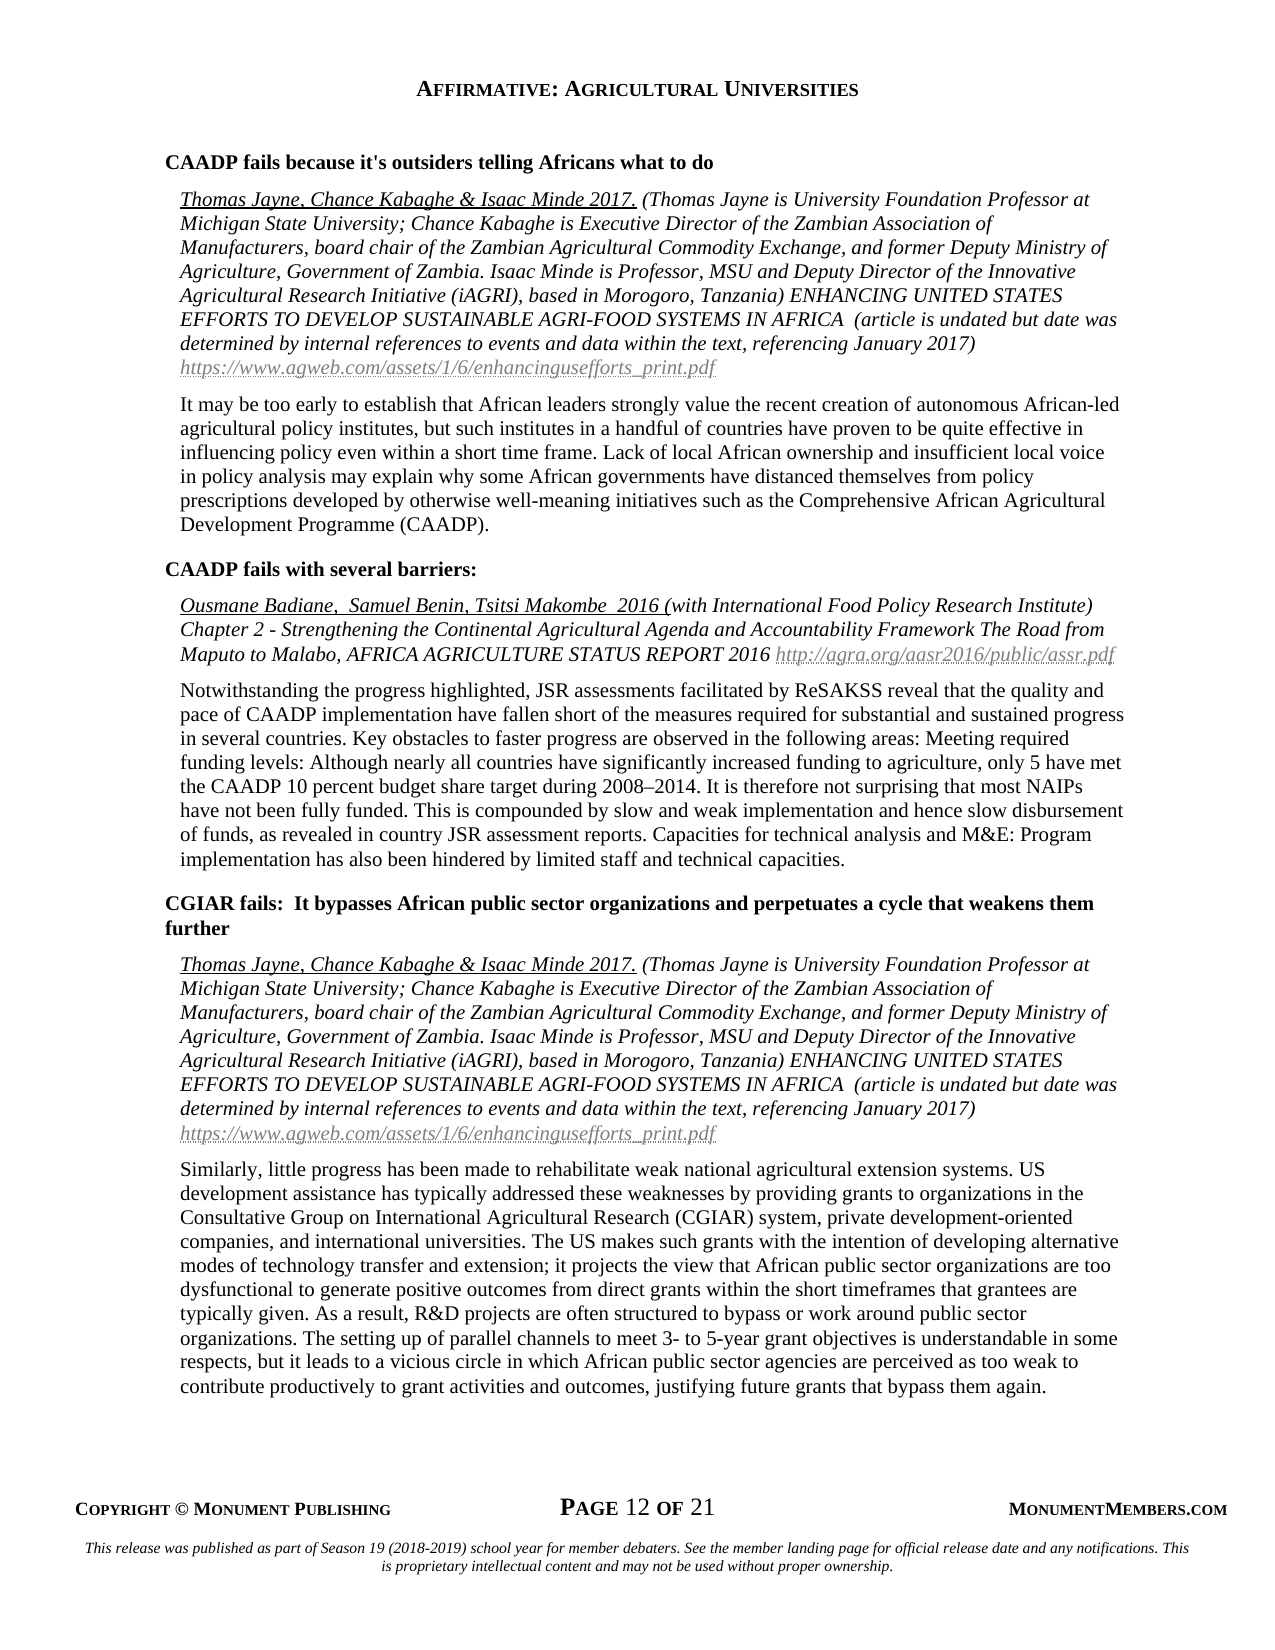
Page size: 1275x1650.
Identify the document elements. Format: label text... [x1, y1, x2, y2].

text Similarly, little progress has been made to rehabilitate weak national agricultural extension systems. US development assistance has typically addressed these weaknesses by providing grants to organizations in the Consultative Group on International Agricultural Research (CGIAR) system, private development-oriented companies, and international universities. The US makes such grants with the intention of developing alternative modes of technology transfer and extension; it projects the view that African public sector organizations are too dysfunctional to generate positive outcomes from direct grants within the short timeframes that grantees are typically given. As a result, R&D projects are often structured to bypass or work around public sector organizations. The setting up of parallel channels to meet 3- to 5-year grant objectives is understandable in some respects, but it leads to a vicious circle in which African public sector agencies are perceived as too weak to contribute productively to grant activities and outcomes, justifying future grants that bypass them again. [180, 1157, 1125, 1398]
text Notwithstanding the progress highlighted, JSR assessments facilitated by ReSAKSS reveal that the quality and pace of CAADP implementation have fallen short of the measures required for substantial and sustained progress in several countries. Key obstacles to faster progress are observed in the following areas: Meeting required funding levels: Although nearly all countries have significantly increased funding to agriculture, only 5 have met the CAADP 10 percent budget share target during 2008–2014. It is therefore not surprising that most NAIPs have not been fully funded. This is compounded by slow and weak implementation and hence slow disbursement of funds, as revealed in country JSR assessment reports. Capacities for technical analysis and M&E: Program implementation has also been hindered by limited staff and technical capacities. [180, 678, 1125, 871]
text CAADP fails because it's outsiders telling Africans what to do [165, 150, 1125, 174]
text CAADP fails with several barriers: [165, 557, 1125, 581]
text Ousmane Badiane, Samuel Benin, Tsitsi Makombe 2016 (with International Food Policy Research Institute) Chapter 2 - Strengthening the Continental Agricultural Agenda and Accountability Framework The Road from Maputo to Malabo, AFRICA AGRICULTURE STATUS REPORT 2016 http://agra.org/aasr2016/public/assr.pdf [180, 593, 1125, 666]
text CGIAR fails: It bypasses African public sector organizations and perpetuates a cycle that weakens them further [165, 891, 1125, 939]
text It may be too early to establish that African leaders strongly value the recent creation of autonomous African-led agricultural policy institutes, but such institutes in a handful of countries have proven to be quite effective in influencing policy even within a short time frame. Lack of local African ownership and insufficient local voice in policy analysis may explain why some African governments have distanced themselves from policy prescriptions developed by otherwise well-meaning initiatives such as the Comprehensive African Agricultural Development Programme (CAADP). [180, 392, 1125, 536]
